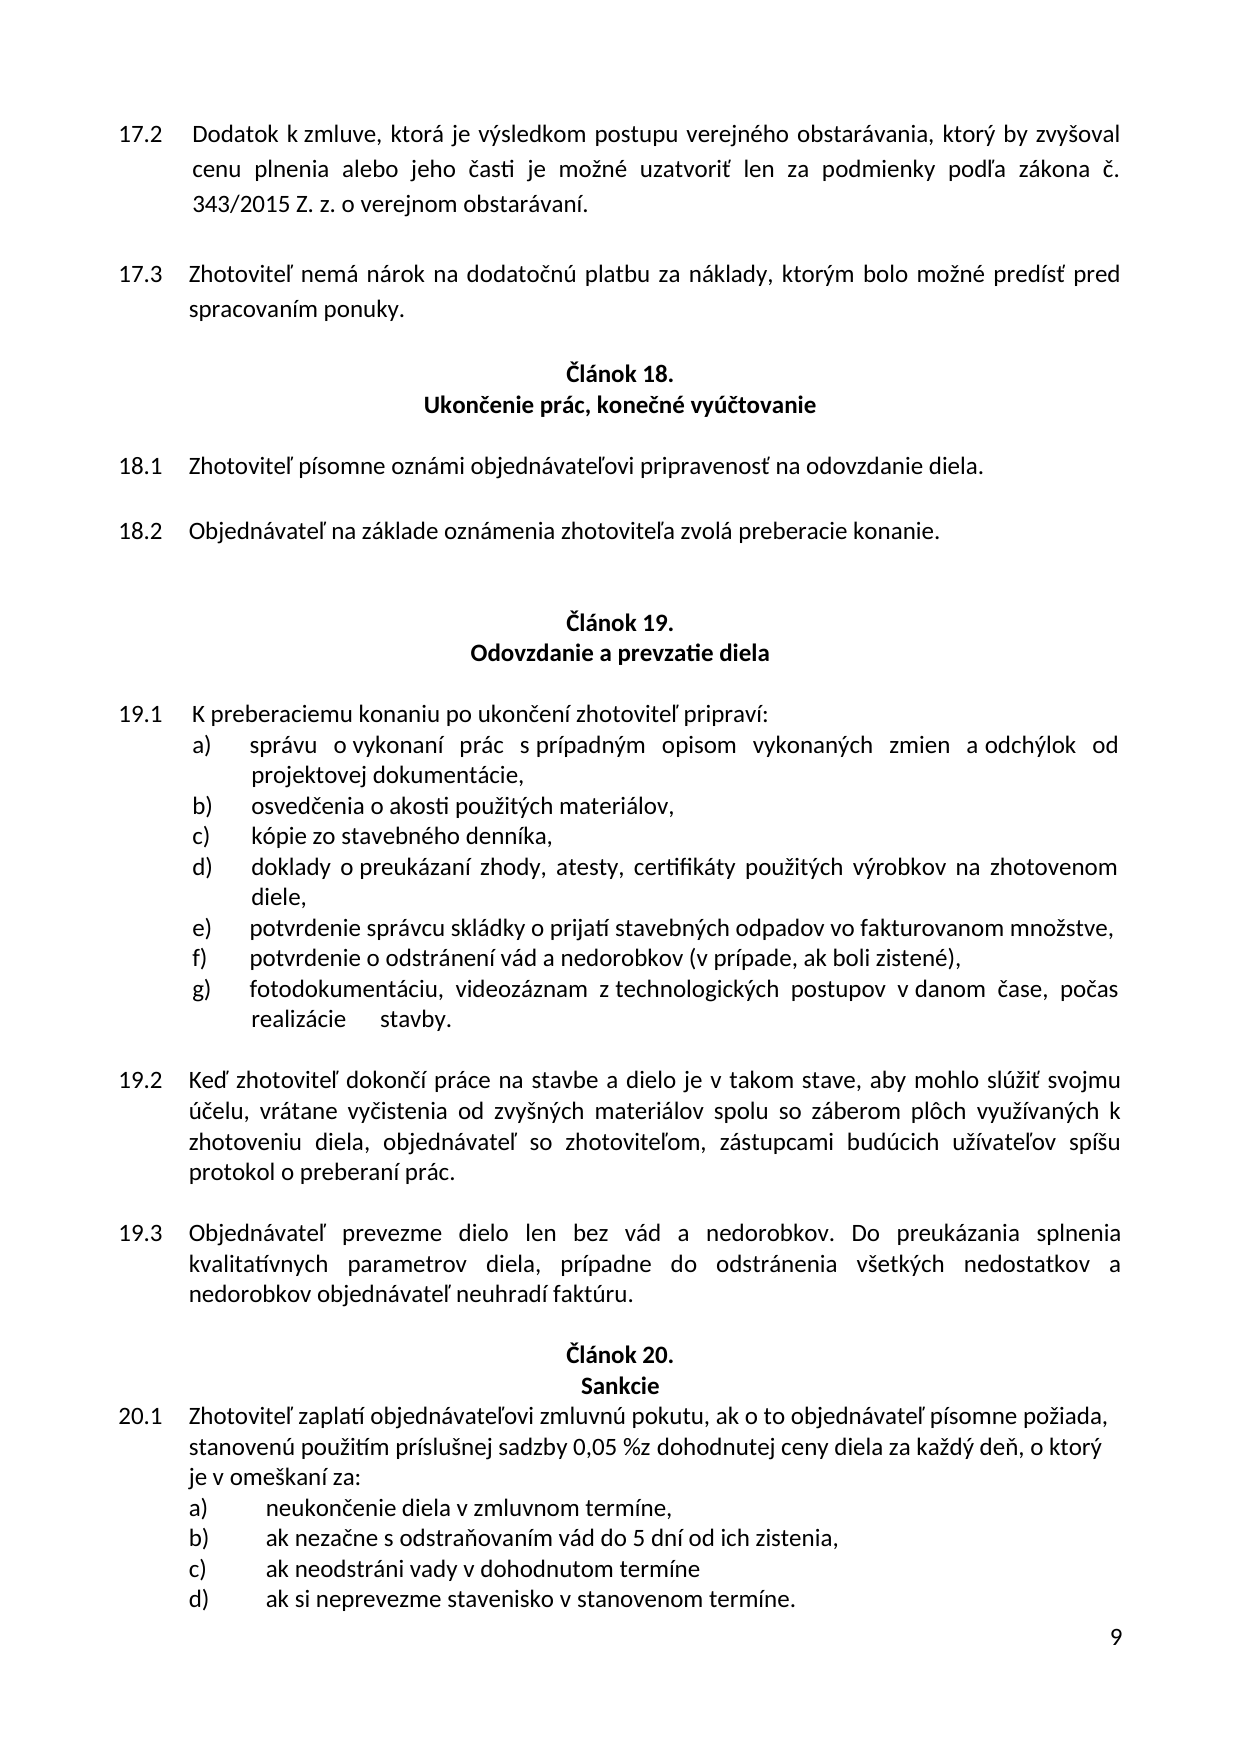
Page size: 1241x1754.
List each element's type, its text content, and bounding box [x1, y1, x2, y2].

list fotodokumentáciu, videozáznam z technologických postupov v danom čase, počas realizácie stavby. [192, 973, 1118, 1034]
text Článok 20. [118, 1339, 1122, 1370]
list Objednávateľ na základe oznámenia zhotoviteľa zvolá preberacie konanie. [118, 515, 1122, 546]
text 18.1 Zhotoviteľ písomne oznámi objednávateľovi pripravenosť na odovzdanie diela. [118, 450, 1122, 481]
text Článok 19. [118, 607, 1122, 637]
text 20.1 Zhotoviteľ zaplatí objednávateľovi zmluvnú pokutu, ak o to objednávateľ písomne požiada, stanovenú použitím príslušnej sadzby 0,05 %z dohodnutej ceny diela za každý deň, o ktorý je v omeškaní za: [118, 1400, 1122, 1492]
text a) neukončenie diela v zmluvnom termíne, [118, 1492, 1122, 1522]
text d) ak si neprevezme stavenisko v stanovenom termíne. [118, 1583, 1122, 1614]
text Článok 18. [118, 359, 1122, 389]
text 17.3 Zhotoviteľ nemá nárok na dodatočnú platbu za náklady, ktorým bolo možné predísť pred spracovaním ponuky. [118, 258, 1122, 324]
list potvrdenie o odstránení vád a nedorobkov (v prípade, ak boli zistené), [192, 942, 1118, 973]
list kópie zo stavebného denníka, [192, 820, 1118, 851]
text Ukončenie prác, konečné vyúčtovanie [118, 389, 1122, 420]
list osvedčenia o akosti použitých materiálov, [192, 790, 1118, 820]
list potvrdenie správcu skládky o prijatí stavebných odpadov vo fakturovanom množstve, [192, 912, 1118, 942]
list Dodatok k zmluve, ktorá je výsledkom postupu verejného obstarávania, ktorý by zvyšoval cenu plnenia alebo jeho časti je možné uzatvoriť len za podmienky podľa zákona č. 343/2015 Z. z. o verejnom obstarávaní. [118, 118, 1122, 219]
text b) ak nezačne s odstraňovaním vád do 5 dní od ich zistenia, [118, 1522, 1122, 1553]
text 19.2 Keď zhotoviteľ dokončí práce na stavbe a dielo je v takom stave, aby mohlo slúžiť svojmu účelu, vrátane vyčistenia od zvyšných materiálov spolu so záberom plôch využívaných k zhotoveniu diela, objednávateľ so zhotoviteľom, zástupcami budúcich užívateľov spíšu protokol o preberaní prác. [118, 1064, 1122, 1187]
text Sankcie [118, 1370, 1122, 1400]
text c) ak neodstráni vady v dohodnutom termíne [118, 1553, 1122, 1583]
text Odovzdanie a prevzatie diela [118, 637, 1122, 668]
list správu o vykonaní prác s prípadným opisom vykonaných zmien a odchýlok od projektovej dokumentácie, [192, 729, 1119, 790]
list doklady o preukázaní zhody, atesty, certifikáty použitých výrobkov na zhotovenom diele, [192, 851, 1118, 912]
text 19.3 Objednávateľ prevezme dielo len bez vád a nedorobkov. Do preukázania splnenia kvalitatívnych parametrov diela, prípadne do odstránenia všetkých nedostatkov a nedorobkov objednávateľ neuhradí faktúru. [118, 1217, 1122, 1309]
text 19.1 K preberaciemu konaniu po ukončení zhotoviteľ pripraví: [118, 698, 1122, 729]
